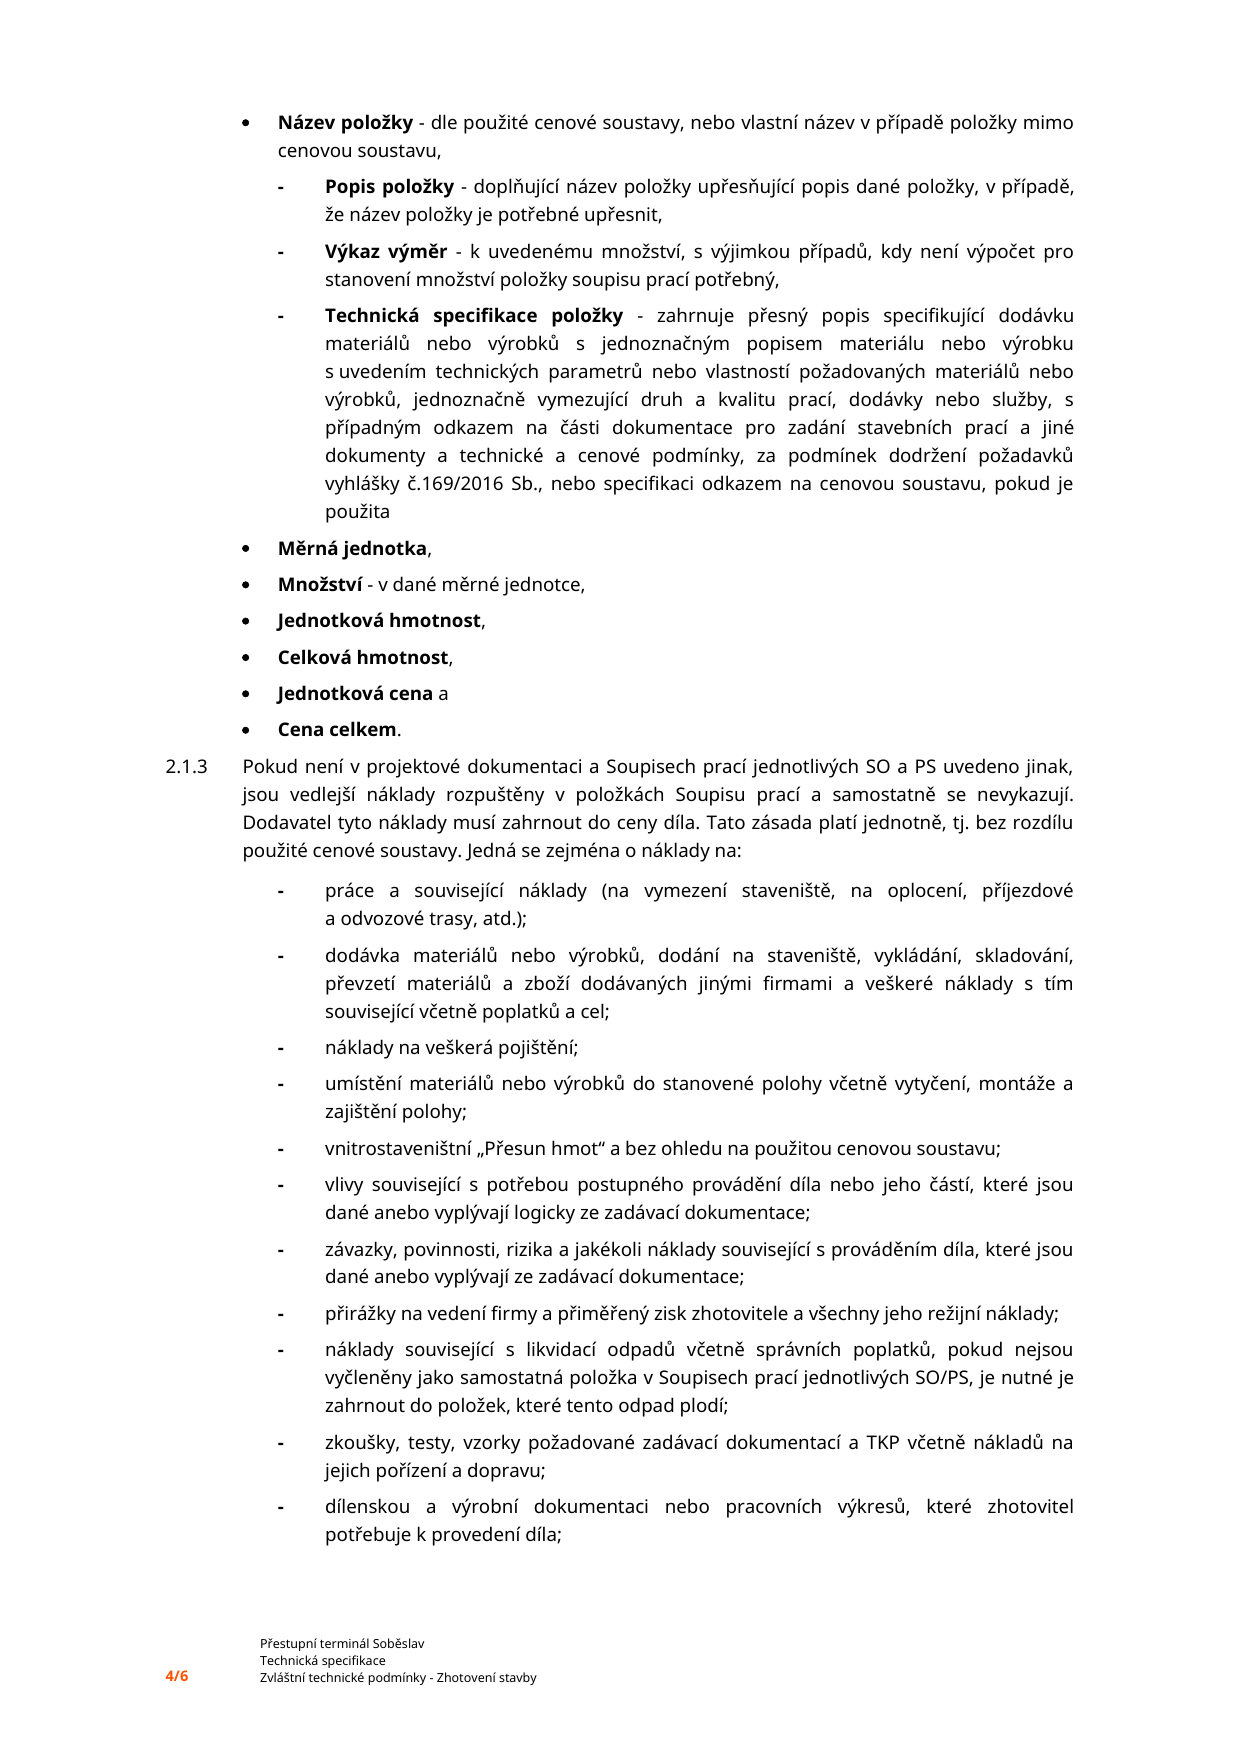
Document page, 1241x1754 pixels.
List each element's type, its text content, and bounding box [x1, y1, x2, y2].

text Jednotková hmotnost, [242, 608, 1075, 633]
text náklady související s likvidací odpadů včetně správních poplatků, pokud nejsou vyčleněny jako samostatná položka v Soupisech prací jednotlivých SO/PS, je nutné je zahrnout do položek, které tento odpad plodí; [278, 1337, 1075, 1418]
text náklady na veškerá pojištění; [278, 1034, 1075, 1060]
text Cena celkem. [242, 717, 1075, 742]
text Měrná jednotka, [242, 535, 1075, 560]
text umístění materiálů nebo výrobků do stanovené polohy včetně vytyčení, montáže a zajištění polohy; [278, 1071, 1075, 1124]
text vlivy související s potřebou postupného provádění díla nebo jeho částí, které jsou dané anebo vyplývají logicky ze zadávací dokumentace; [278, 1171, 1075, 1225]
text Jednotková cena a [242, 680, 1075, 706]
text Množství - v dané měrné jednotce, [242, 571, 1075, 597]
text přirážky na vedení firmy a přiměřený zisk zhotovitele a všechny jeho režijní náklady; [278, 1300, 1075, 1326]
text Technická specifikace položky - zahrnuje přesný popis specifikující dodávku materiálů nebo výrobků s jednoznačným popisem materiálu nebo výrobku s uvedením technických parametrů nebo vlastností požadovaných materiálů nebo výrobků, jednoznačně vymezující druh a kvalitu prací, dodávky nebo služby, s případným odkazem na části dokumentace pro zadání stavebních prací a jiné dokumenty a technické a cenové podmínky, za podmínek dodržení požadavků vyhlášky č.169/2016 Sb., nebo specifikaci odkazem na cenovou soustavu, pokud je použita [278, 302, 1075, 524]
text Popis položky - doplňující název položky upřesňující popis dané položky, v případě, že název položky je potřebné upřesnit, [278, 174, 1075, 227]
text Výkaz výměr - k uvedenému množství, s výjimkou případů, kdy není výpočet pro stanovení množství položky soupisu prací potřebný, [278, 238, 1075, 292]
text Název položky - dle použité cenové soustavy, nebo vlastní název v případě položky mimo cenovou soustavu, [242, 109, 1075, 163]
text závazky, povinnosti, rizika a jakékoli náklady související s prováděním díla, které jsou dané anebo vyplývají ze zadávací dokumentace; [278, 1236, 1075, 1289]
text vnitrostaveništní „Přesun hmot“ a bez ohledu na použitou cenovou soustavu; [278, 1135, 1075, 1161]
text Celková hmotnost, [242, 644, 1075, 669]
text dílenskou a výrobní dokumentaci nebo pracovních výkresů, které zhotovitel potřebuje k provedení díla; [278, 1493, 1075, 1547]
text Pokud není v projektové dokumentaci a Soupisech prací jednotlivých SO a PS uvedeno jinak, jsou vedlejší náklady rozpuštěny v položkách Soupisu prací a samostatně se nevykazují. Dodavatel tyto náklady musí zahrnout do ceny díla. Tato zásada platí jednotně, tj. bez rozdílu použité cenové soustavy. Jedná se zejména o náklady na: [165, 753, 1075, 863]
text práce a související náklady (na vymezení staveniště, na oplocení, příjezdové a odvozové trasy, atd.); [278, 878, 1075, 931]
text dodávka materiálů nebo výrobků, dodání na staveniště, vykládání, skladování, převzetí materiálů a zboží dodávaných jinými firmami a veškeré náklady s tím související včetně poplatků a cel; [278, 942, 1075, 1023]
text zkoušky, testy, vzorky požadované zadávací dokumentací a TKP včetně nákladů na jejich pořízení a dopravu; [278, 1429, 1075, 1482]
